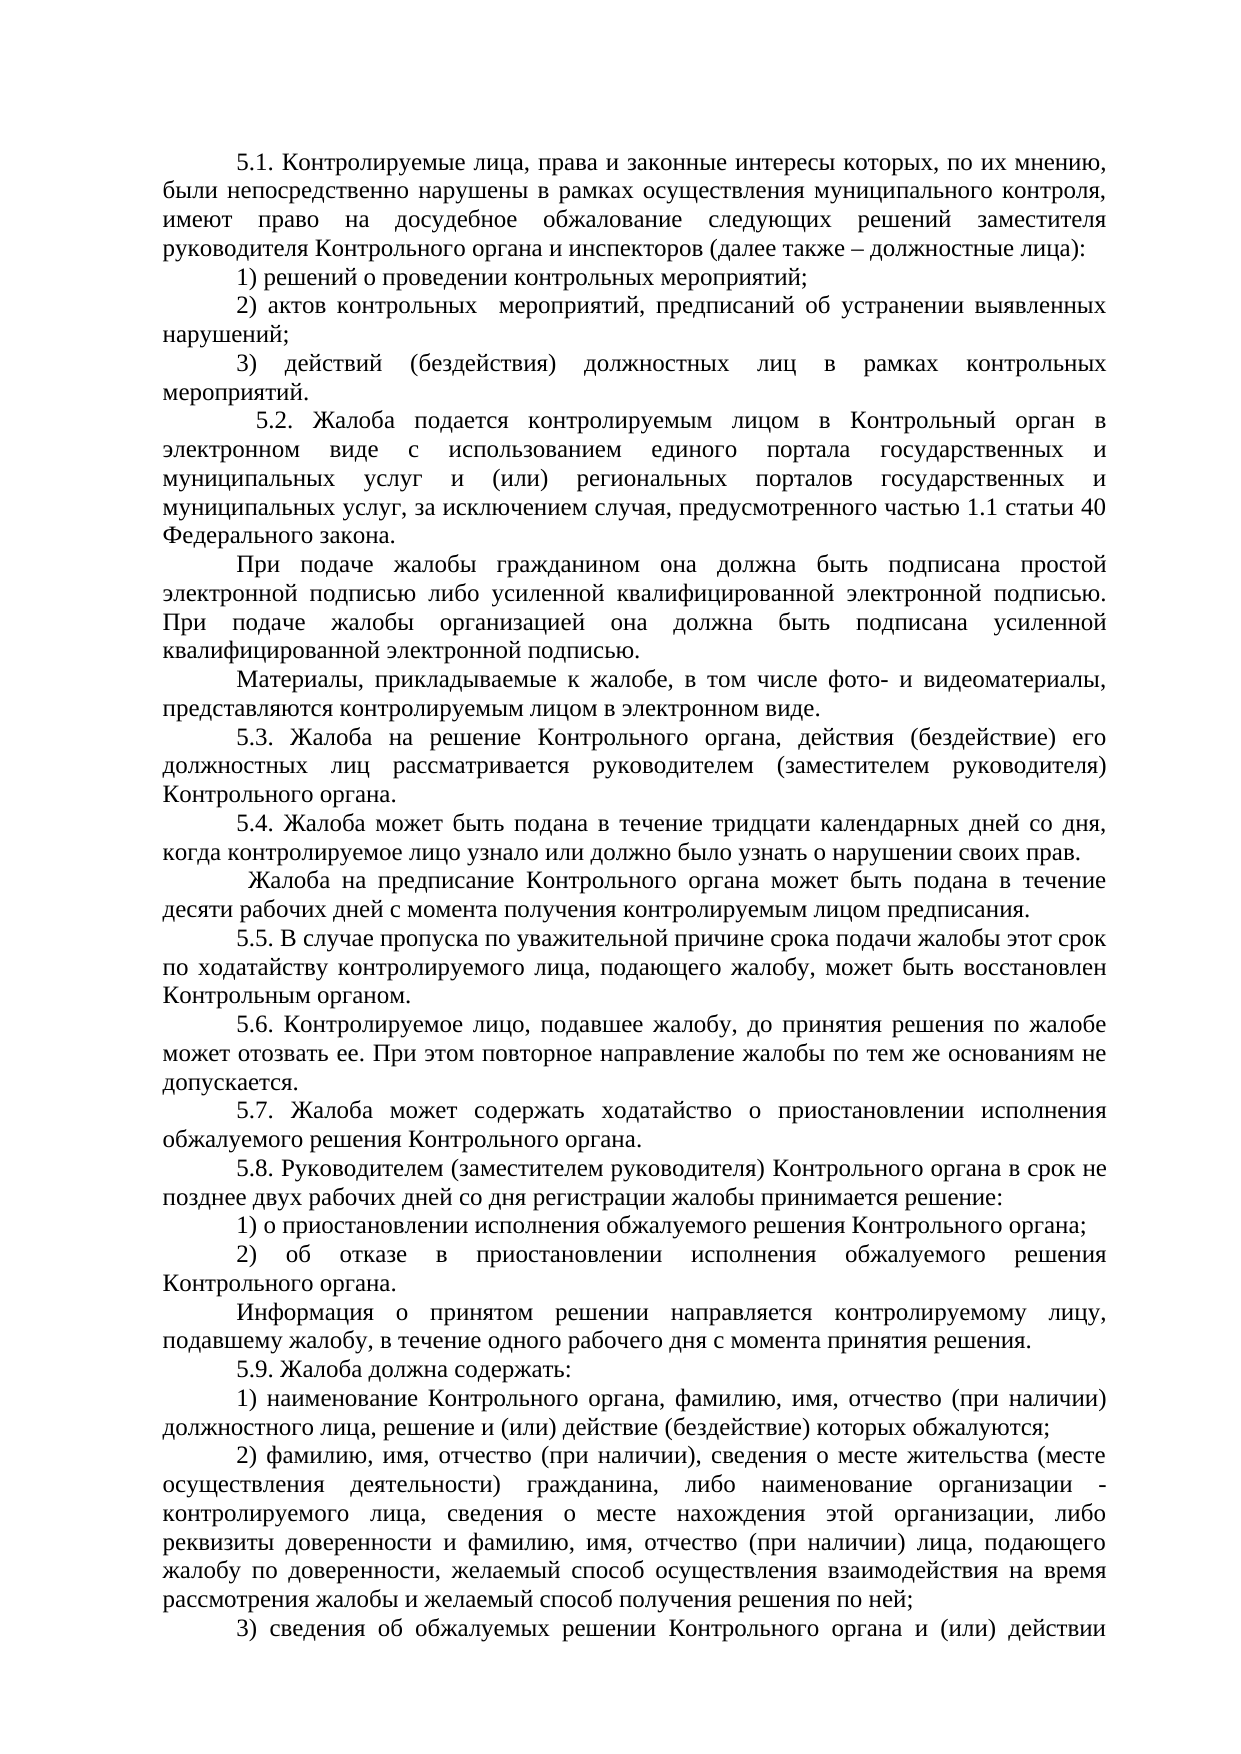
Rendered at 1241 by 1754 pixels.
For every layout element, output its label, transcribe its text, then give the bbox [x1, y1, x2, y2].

text Материалы, прикладываемые к жалобе, в том числе фото- и видеоматериалы, представляются контролируемым лицом в электронном виде. [162, 664, 1107, 722]
list 5.1. Контролируемые лица, права и законные интересы которых, по их мнению, были непосредственно нарушены в рамках осуществления муниципального контроля, имеют право на досудебное обжалование следующих решений заместителя руководителя Контрольного органа и инспекторов (далее также – должностные лица): [162, 147, 1107, 262]
text 1) наименование Контрольного органа, фамилию, имя, отчество (при наличии) должностного лица, решение и (или) действие (бездействие) которых обжалуются; [162, 1383, 1107, 1441]
text 5.4. Жалоба может быть подана в течение тридцати календарных дней со дня, когда контролируемое лицо узнало или должно было узнать о нарушении своих прав. [162, 808, 1107, 866]
text 5.6. Контролируемое лицо, подавшее жалобу, до принятия решения по жалобе может отозвать ее. При этом повторное направление жалобы по тем же основаниям не допускается. [162, 1009, 1107, 1096]
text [162, 1613, 1107, 1642]
text 5.8. Руководителем (заместителем руководителя) Контрольного органа в срок не позднее двух рабочих дней со дня регистрации жалобы принимается решение: [162, 1153, 1107, 1211]
text 1) решений о проведении контрольных мероприятий; [162, 262, 1107, 291]
text 5.7. Жалоба может содержать ходатайство о приостановлении исполнения обжалуемого решения Контрольного органа. [162, 1096, 1107, 1153]
text 1) о приостановлении исполнения обжалуемого решения Контрольного органа; [162, 1211, 1107, 1239]
list 5.9. Жалоба должна содержать: [236, 1354, 1107, 1383]
text 2) актов контрольных мероприятий, предписаний об устранении выявленных нарушений; [162, 291, 1107, 348]
text Информация о принятом решении направляется контролируемому лицу, подавшему жалобу, в течение одного рабочего дня с момента принятия решения. [162, 1297, 1107, 1354]
text 2) фамилию, имя, отчество (при наличии), сведения о месте жительства (месте осуществления деятельности) гражданина, либо наименование организации - контролируемого лица, сведения о месте нахождения этой организации, либо реквизиты доверенности и фамилию, имя, отчество (при наличии) лица, подающего жалобу по доверенности, желаемый способ осуществления взаимодействия на время рассмотрения жалобы и желаемый способ получения решения по ней; [162, 1441, 1107, 1613]
text 5.2. Жалоба подается контролируемым лицом в Контрольный орган в электронном виде с использованием единого портала государственных и муниципальных услуг и (или) региональных порталов государственных и муниципальных услуг, за исключением случая, предусмотренного частью 1.1 статьи 40 Федерального закона. [162, 406, 1107, 549]
text Жалоба на предписание Контрольного органа может быть подана в течение десяти рабочих дней с момента получения контролируемым лицом предписания. [162, 866, 1107, 923]
text 2) об отказе в приостановлении исполнения обжалуемого решения Контрольного органа. [162, 1239, 1107, 1297]
text 5.3. Жалоба на решение Контрольного органа, действия (бездействие) его должностных лиц рассматривается руководителем (заместителем руководителя) Контрольного органа. [162, 722, 1107, 808]
text 5.5. В случае пропуска по уважительной причине срока подачи жалобы этот срок по ходатайству контролируемого лица, подающего жалобу, может быть восстановлен Контрольным органом. [162, 923, 1107, 1009]
text При подаче жалобы гражданином она должна быть подписана простой электронной подписью либо усиленной квалифицированной электронной подписью. При подаче жалобы организацией она должна быть подписана усиленной квалифицированной электронной подписью. [162, 549, 1107, 664]
text 3) действий (бездействия) должностных лиц в рамках контрольных мероприятий. [162, 348, 1107, 406]
